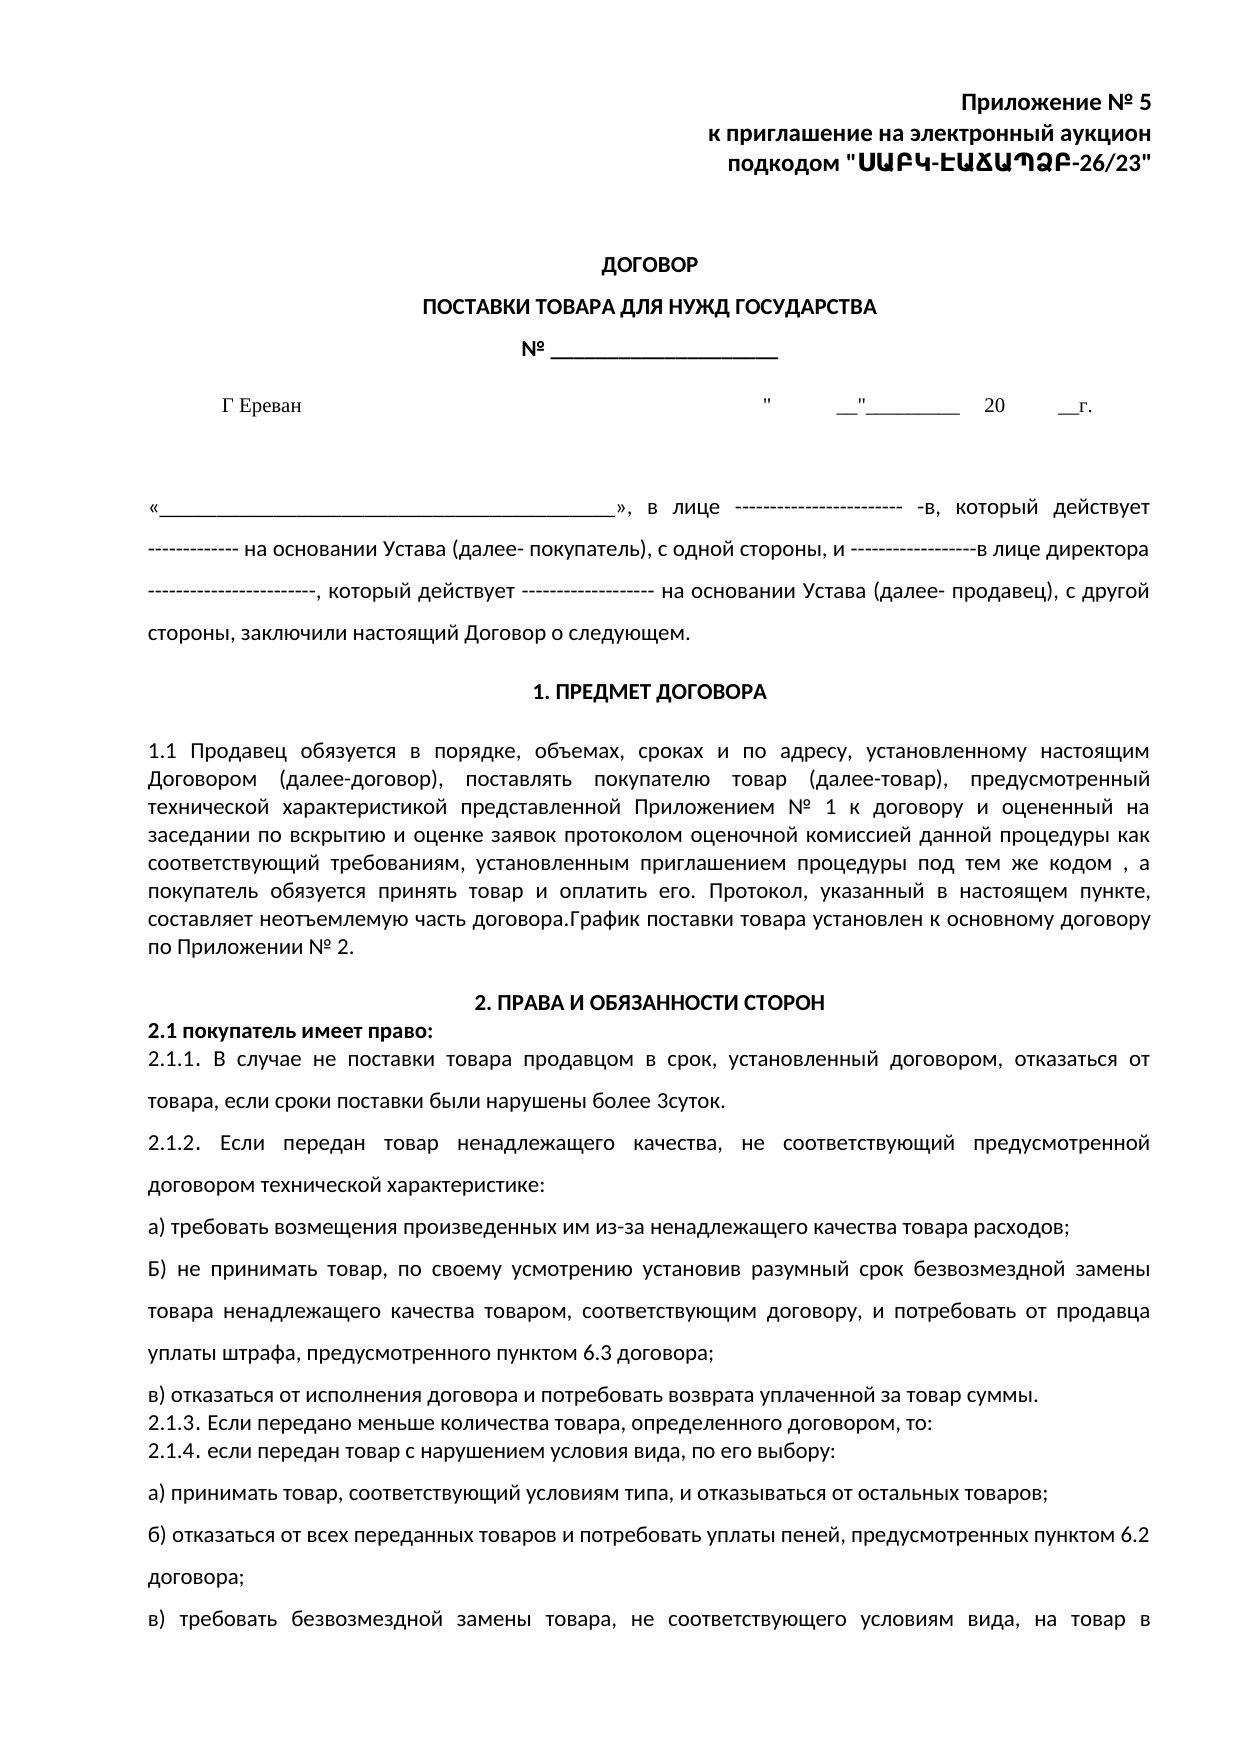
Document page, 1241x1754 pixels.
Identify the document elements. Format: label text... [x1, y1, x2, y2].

table_header Г Ереван [136, 393, 620, 434]
list 2. ПРАВА И ОБЯЗАННОСТИ СТОРОН [148, 988, 1152, 1016]
list а) требовать возмещения произведенных им из-за ненадлежащего качества товара расходов; [148, 1212, 1152, 1240]
text 1.1 Продавец обязуется в порядке, объемах, сроках и по адресу, установленному настоящим Договором (далее-договор), поставлять покупателю товар (далее-товар), предусмотренный технической характеристикой представленной Приложением № 1 к договору и оцененный на заседании по вскрытию и оценке заявок протоколом оценочной комиссией данной процедуры как соответствующий требованиям, установленным приглашением процедуры под тем же кодом , а покупатель обязуется принять товар и оплатить его. Протокол, указанный в настоящем пункте, составляет неотъемлемую часть договора.График поставки товара установлен к основному договору по Приложении № 2. [148, 736, 1152, 960]
text подкодом "ՍԱԲԿ-ԷԱՃԱՊՁԲ-26/23" [177, 147, 1152, 178]
list 2.1.2․ Если передан товар ненадлежащего качества, не соответствующий предусмотренной договором технической характеристике: [148, 1128, 1152, 1198]
text в) отказаться от исполнения договора и потребовать возврата уплаченной за товар суммы. [148, 1380, 1152, 1408]
text ДОГОВОР [148, 251, 1152, 278]
table_header " __"_________ 20 __г. [620, 393, 1104, 434]
text 2.1 покупатель имеет право: [148, 1016, 1152, 1044]
text к приглашение на электронный аукцион [177, 117, 1152, 147]
text «________________________________________», в лице ------------------------ -в, который действует ------------- на основании Устава (далее- покупатель), с одной стороны, и ------------------в лице директора ------------------------, который действует ------------------- на основании Устава (далее- продавец), с другой стороны, заключили настоящий Договор о следующем. [148, 492, 1152, 646]
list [148, 1604, 1152, 1632]
list 2.1.4․ если передан товар с нарушением условия вида, по его выбору: [148, 1436, 1152, 1464]
list Б) не принимать товар, по своему усмотрению установив разумный срок безвозмездной замены товара ненадлежащего качества товаром, соответствующим договору, и потребовать от продавца уплаты штрафа, предусмотренного пунктом 6.3 договора; [148, 1254, 1152, 1366]
list а) принимать товар, соответствующий условиям типа, и отказываться от остальных товаров; [148, 1478, 1152, 1506]
text № ____________________ [148, 334, 1152, 362]
text Приложение № 5 [148, 86, 1152, 117]
text 1. ПРЕДМЕТ ДОГОВОРА [148, 677, 1152, 705]
list 2.1.1․ В случае не поставки товара продавцом в срок, установленный договором, отказаться от товара, если сроки поставки были нарушены более 3суток. [148, 1044, 1152, 1114]
list б) отказаться от всех переданных товаров и потребовать уплаты пеней, предусмотренных пунктом 6.2 договора; [148, 1520, 1152, 1590]
text 2.1.3․ Если передано меньше количества товара, определенного договором, то: [148, 1408, 1152, 1436]
text ПОСТАВКИ ТОВАРА ДЛЯ НУЖД ГОСУДАРСТВА [148, 292, 1152, 321]
